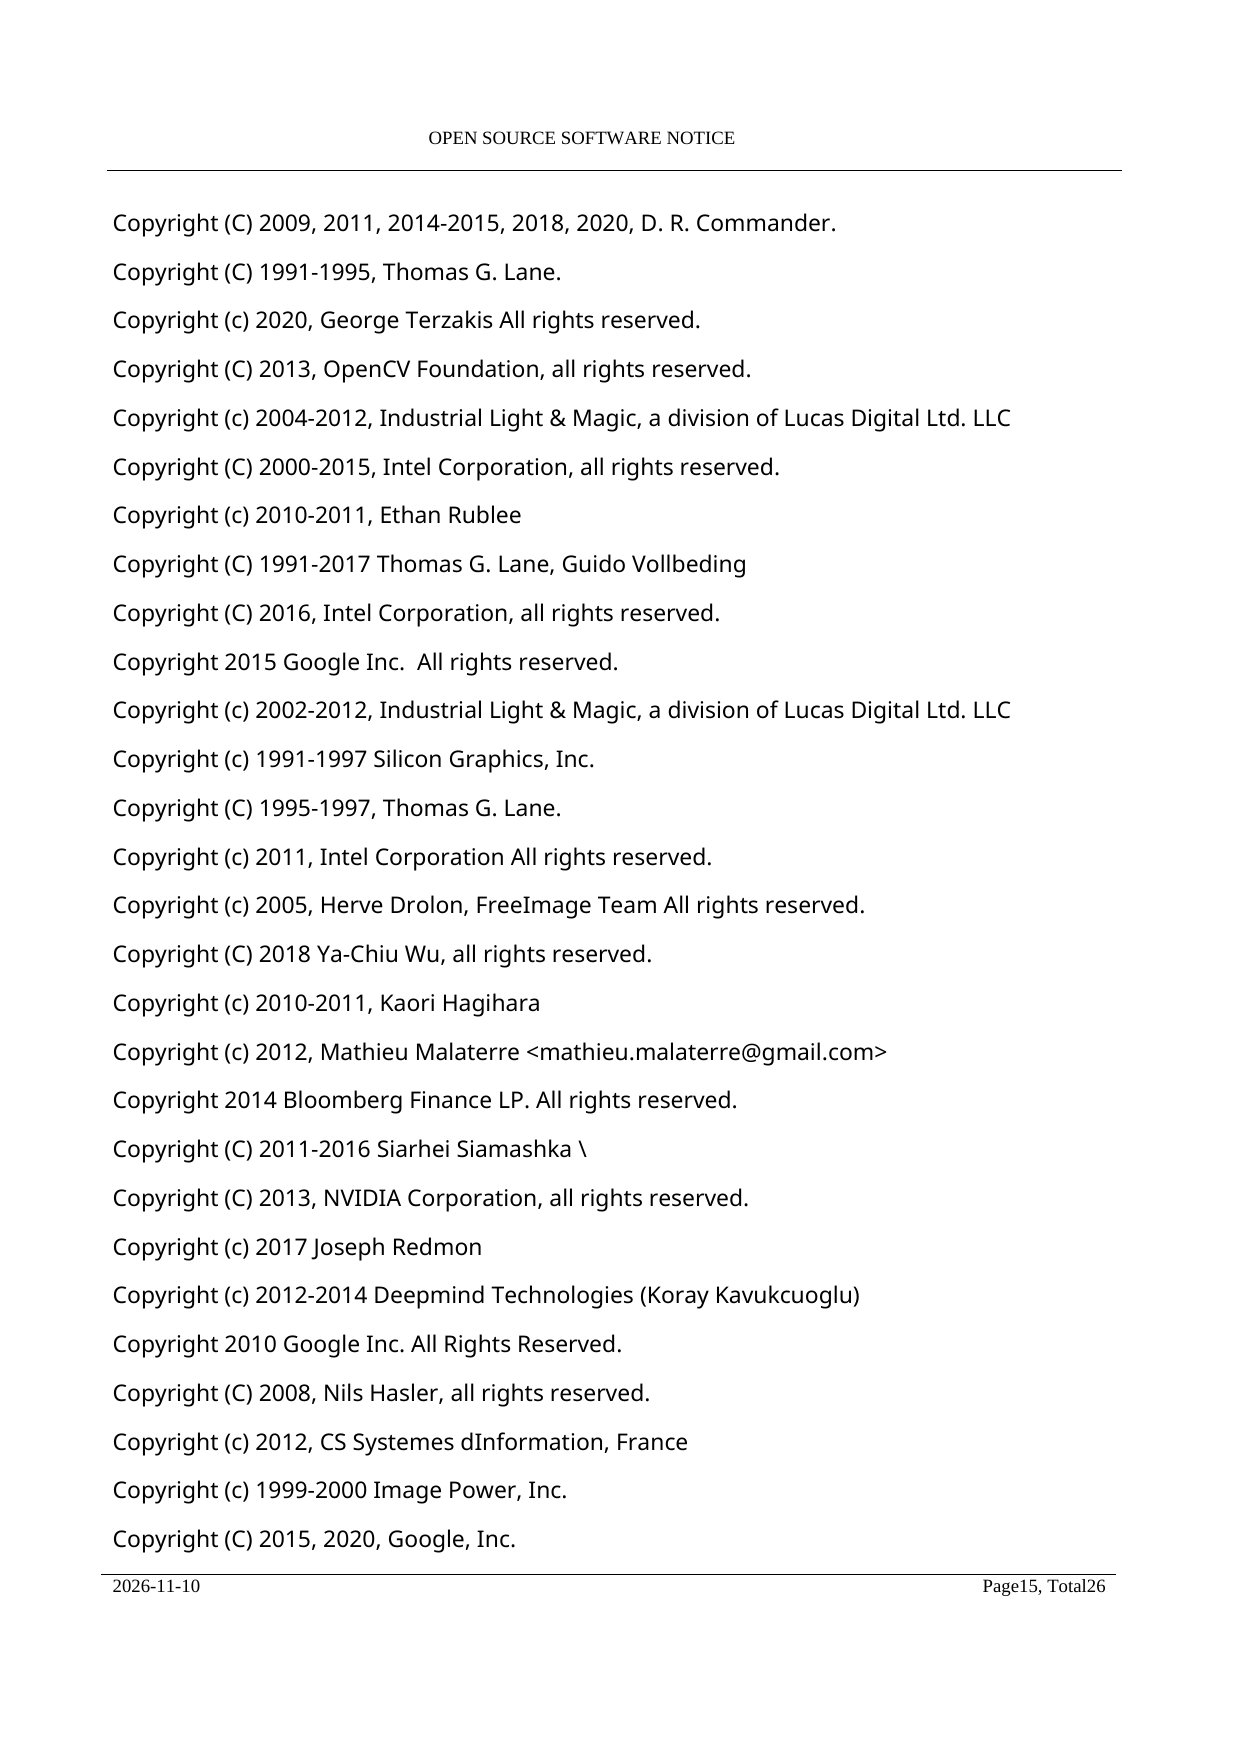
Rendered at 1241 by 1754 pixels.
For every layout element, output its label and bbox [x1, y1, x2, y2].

text [112, 206, 1128, 1555]
